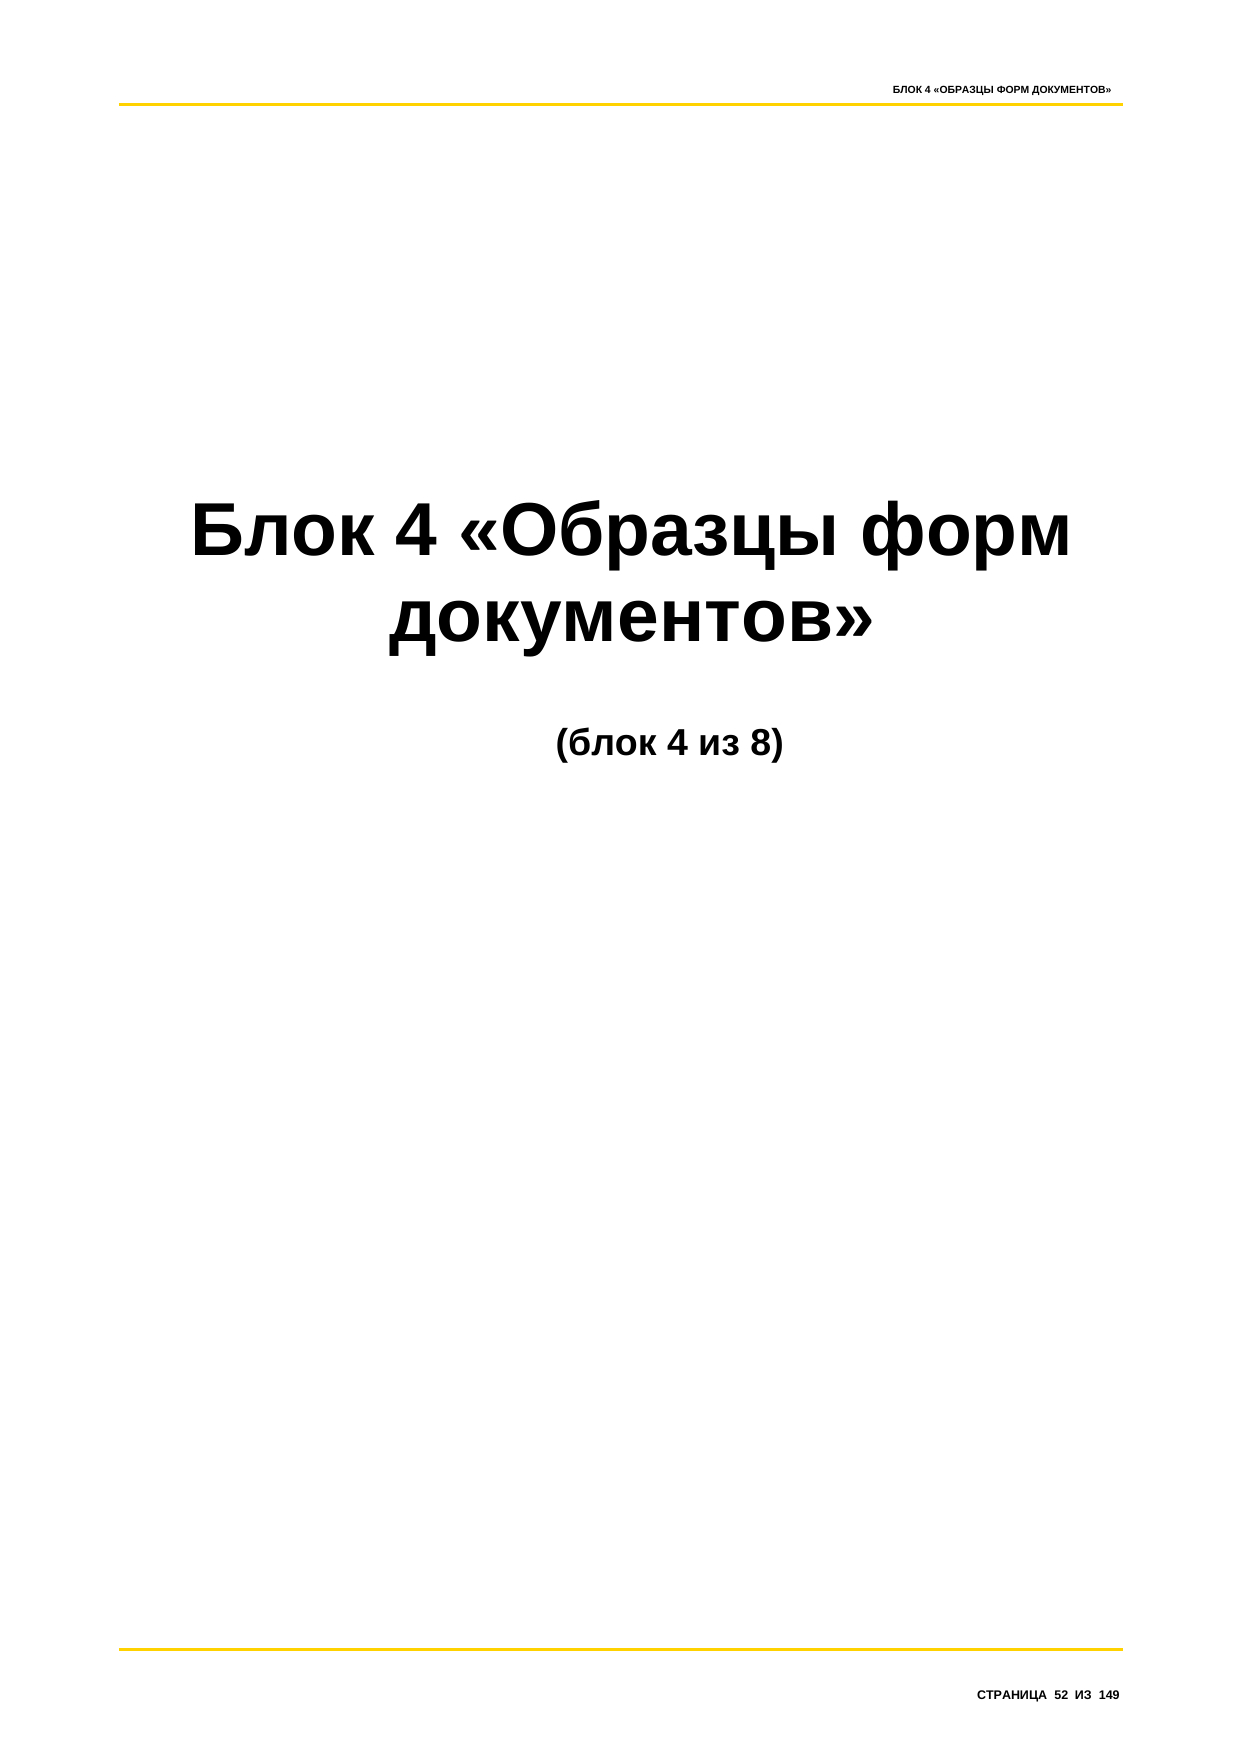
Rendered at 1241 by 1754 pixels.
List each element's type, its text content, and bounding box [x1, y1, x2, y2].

text (блок 4 из 8) [205, 720, 1134, 763]
text Блок 4 «Образцы форм документов» [130, 485, 1134, 657]
